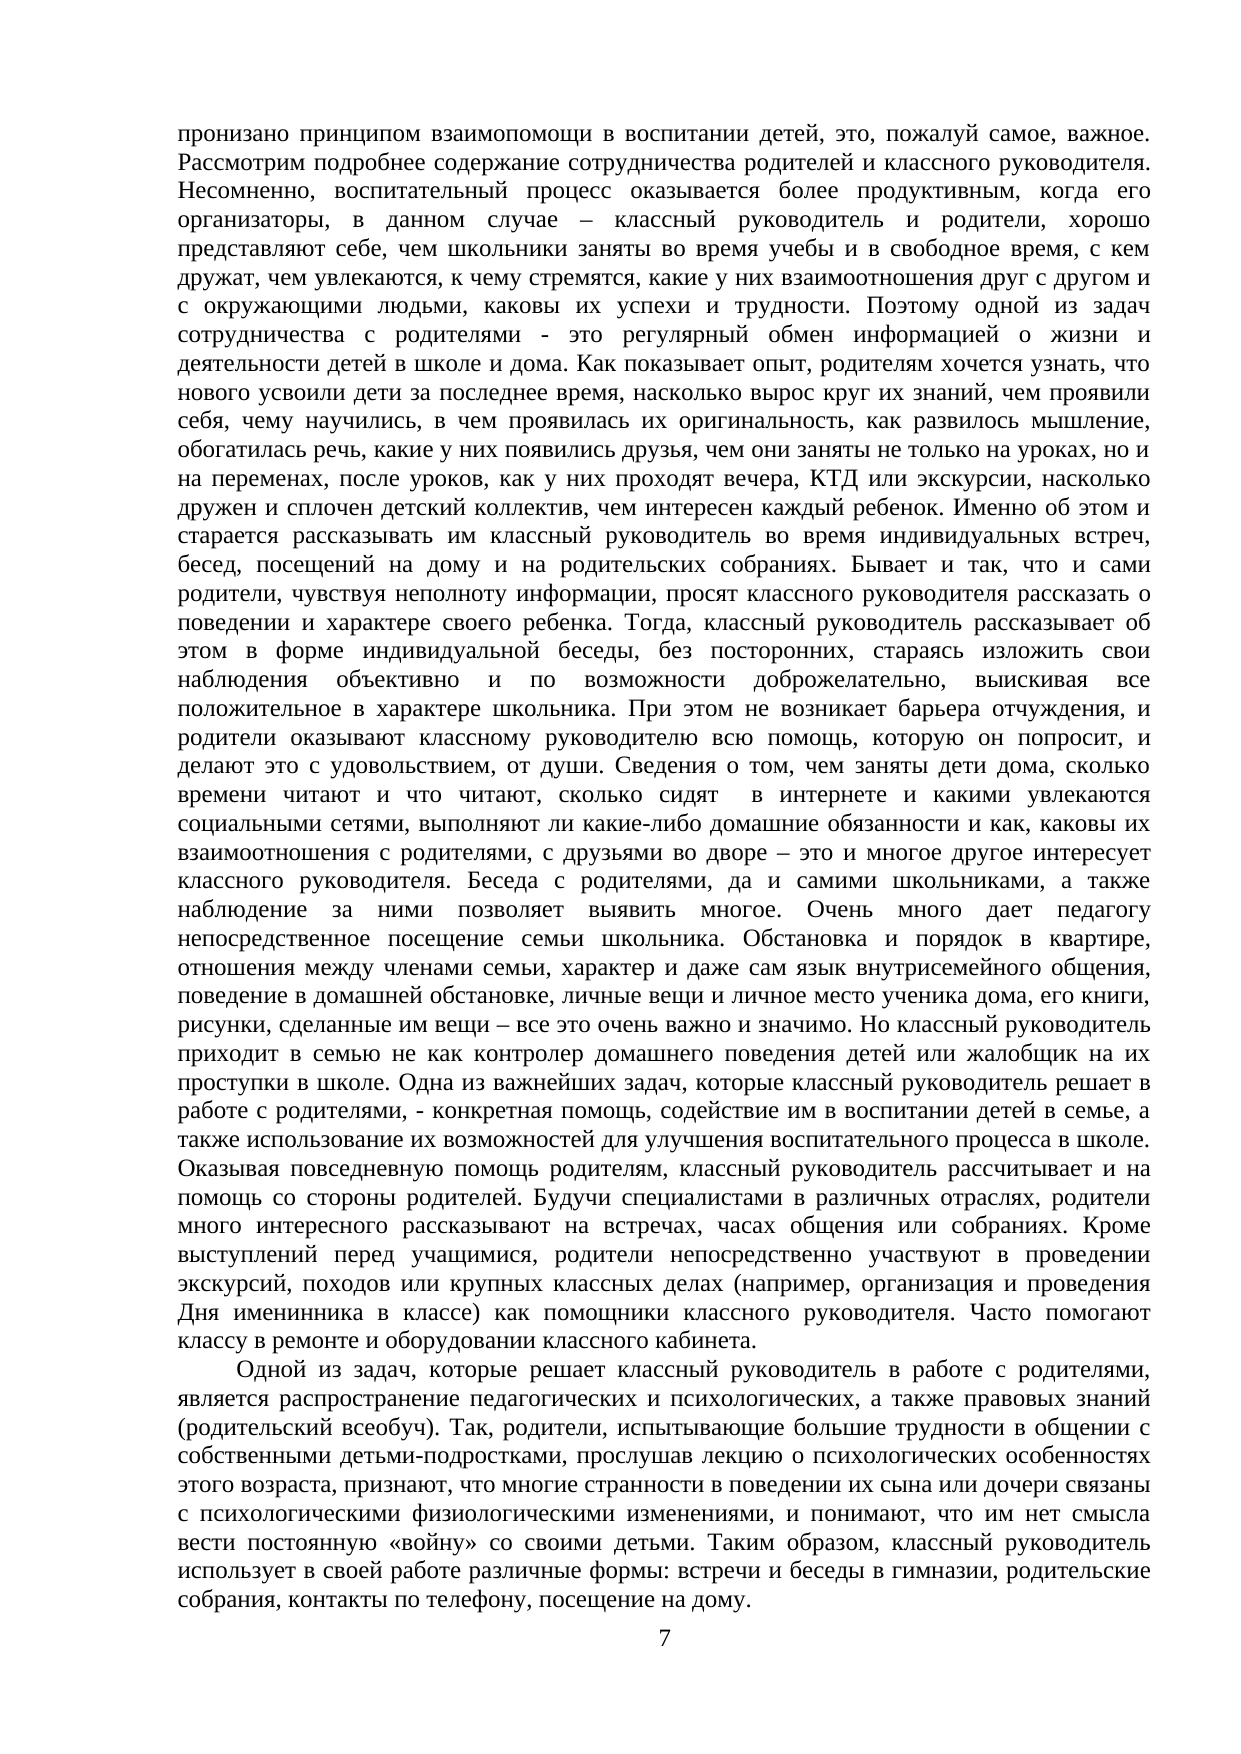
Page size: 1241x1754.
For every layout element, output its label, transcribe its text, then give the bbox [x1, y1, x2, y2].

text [177, 118, 1152, 1354]
text Одной из задач, которые решает классный руководитель в работе с родителями, является распространение педагогических и психологических, а также правовых знаний (родительский всеобуч). Так, родители, испытывающие большие трудности в общении с собственными детьми-подростками, прослушав лекцию о психологических особенностях этого возраста, признают, что многие странности в поведении их сына или дочери связаны с психологическими физиологическими изменениями, и понимают, что им нет смысла вести постоянную «войну» со своими детьми. Таким образом, классный руководитель использует в своей работе различные формы: встречи и беседы в гимназии, родительские собрания, контакты по телефону, посещение на дому. [177, 1354, 1152, 1613]
